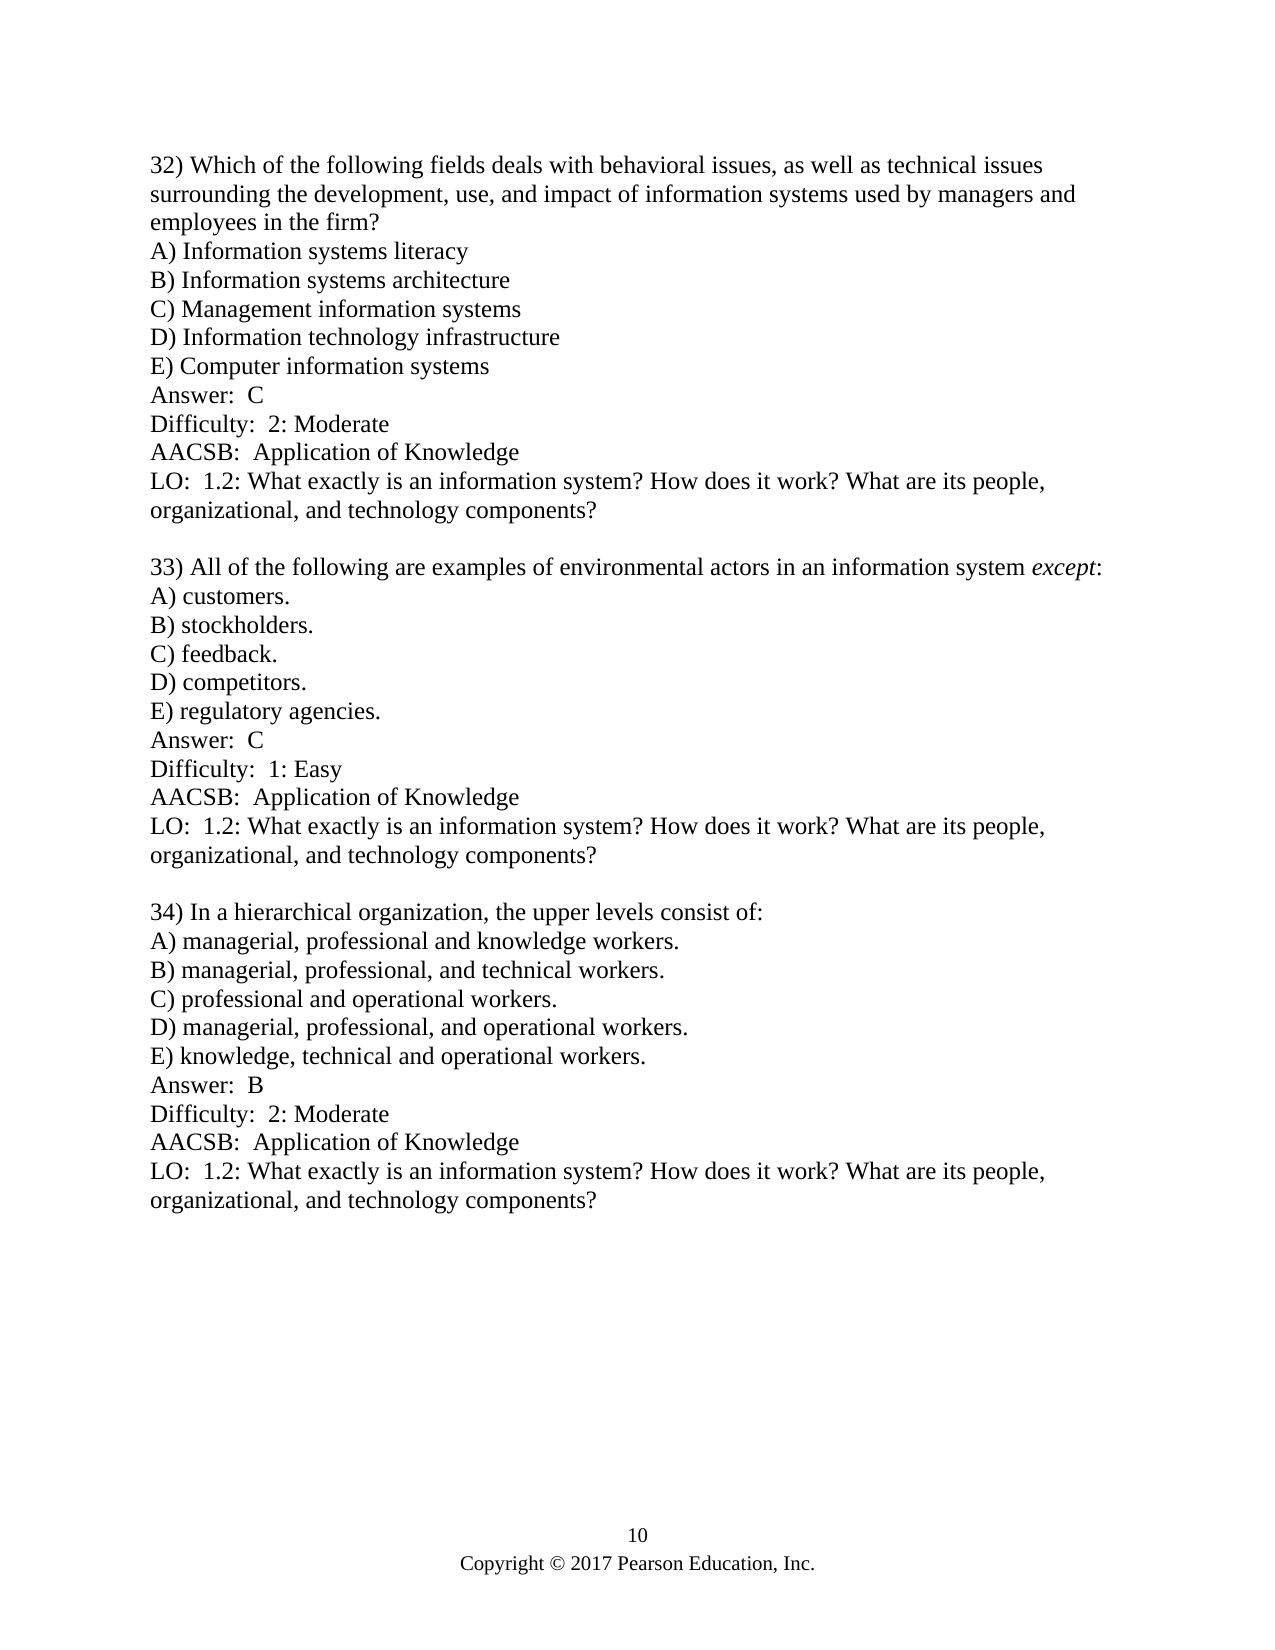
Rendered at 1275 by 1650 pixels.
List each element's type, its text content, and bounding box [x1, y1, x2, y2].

text AACSB: Application of Knowledge [150, 437, 1125, 466]
text B) Information systems architecture [150, 265, 1125, 294]
text A) managerial, professional and knowledge workers. [150, 926, 1125, 955]
text Answer: C [150, 380, 1125, 409]
text Answer: B [150, 1070, 1125, 1099]
text AACSB: Application of Knowledge [150, 782, 1125, 811]
text 33) All of the following are examples of environmental actors in an information system except: [150, 552, 1125, 581]
text E) knowledge, technical and operational workers. [150, 1041, 1125, 1070]
text A) Information systems literacy [150, 236, 1125, 265]
text LO: 1.2: What exactly is an information system? How does it work? What are its people, organizational, and technology components? [150, 1156, 1125, 1214]
text E) Computer information systems [150, 351, 1125, 380]
text AACSB: Application of Knowledge [150, 1127, 1125, 1156]
text A) customers. [150, 581, 1125, 610]
text E) regulatory agencies. [150, 696, 1125, 725]
text B) stockholders. [150, 610, 1125, 639]
text Difficulty: 2: Moderate [150, 1099, 1125, 1127]
text Difficulty: 2: Moderate [150, 409, 1125, 437]
text D) competitors. [150, 667, 1125, 696]
text B) managerial, professional, and technical workers. [150, 955, 1125, 984]
text LO: 1.2: What exactly is an information system? How does it work? What are its people, organizational, and technology components? [150, 811, 1125, 869]
text C) professional and operational workers. [150, 984, 1125, 1012]
text LO: 1.2: What exactly is an information system? How does it work? What are its people, organizational, and technology components? [150, 466, 1125, 524]
text 34) In a hierarchical organization, the upper levels consist of: [150, 897, 1125, 926]
text Difficulty: 1: Easy [150, 754, 1125, 782]
text D) Information technology infrastructure [150, 322, 1125, 351]
text D) managerial, professional, and operational workers. [150, 1012, 1125, 1041]
text Answer: C [150, 725, 1125, 754]
text 32) Which of the following fields deals with behavioral issues, as well as technical issues surrounding the development, use, and impact of information systems used by managers and employees in the firm? [150, 150, 1125, 236]
text C) Management information systems [150, 294, 1125, 322]
text C) feedback. [150, 639, 1125, 667]
